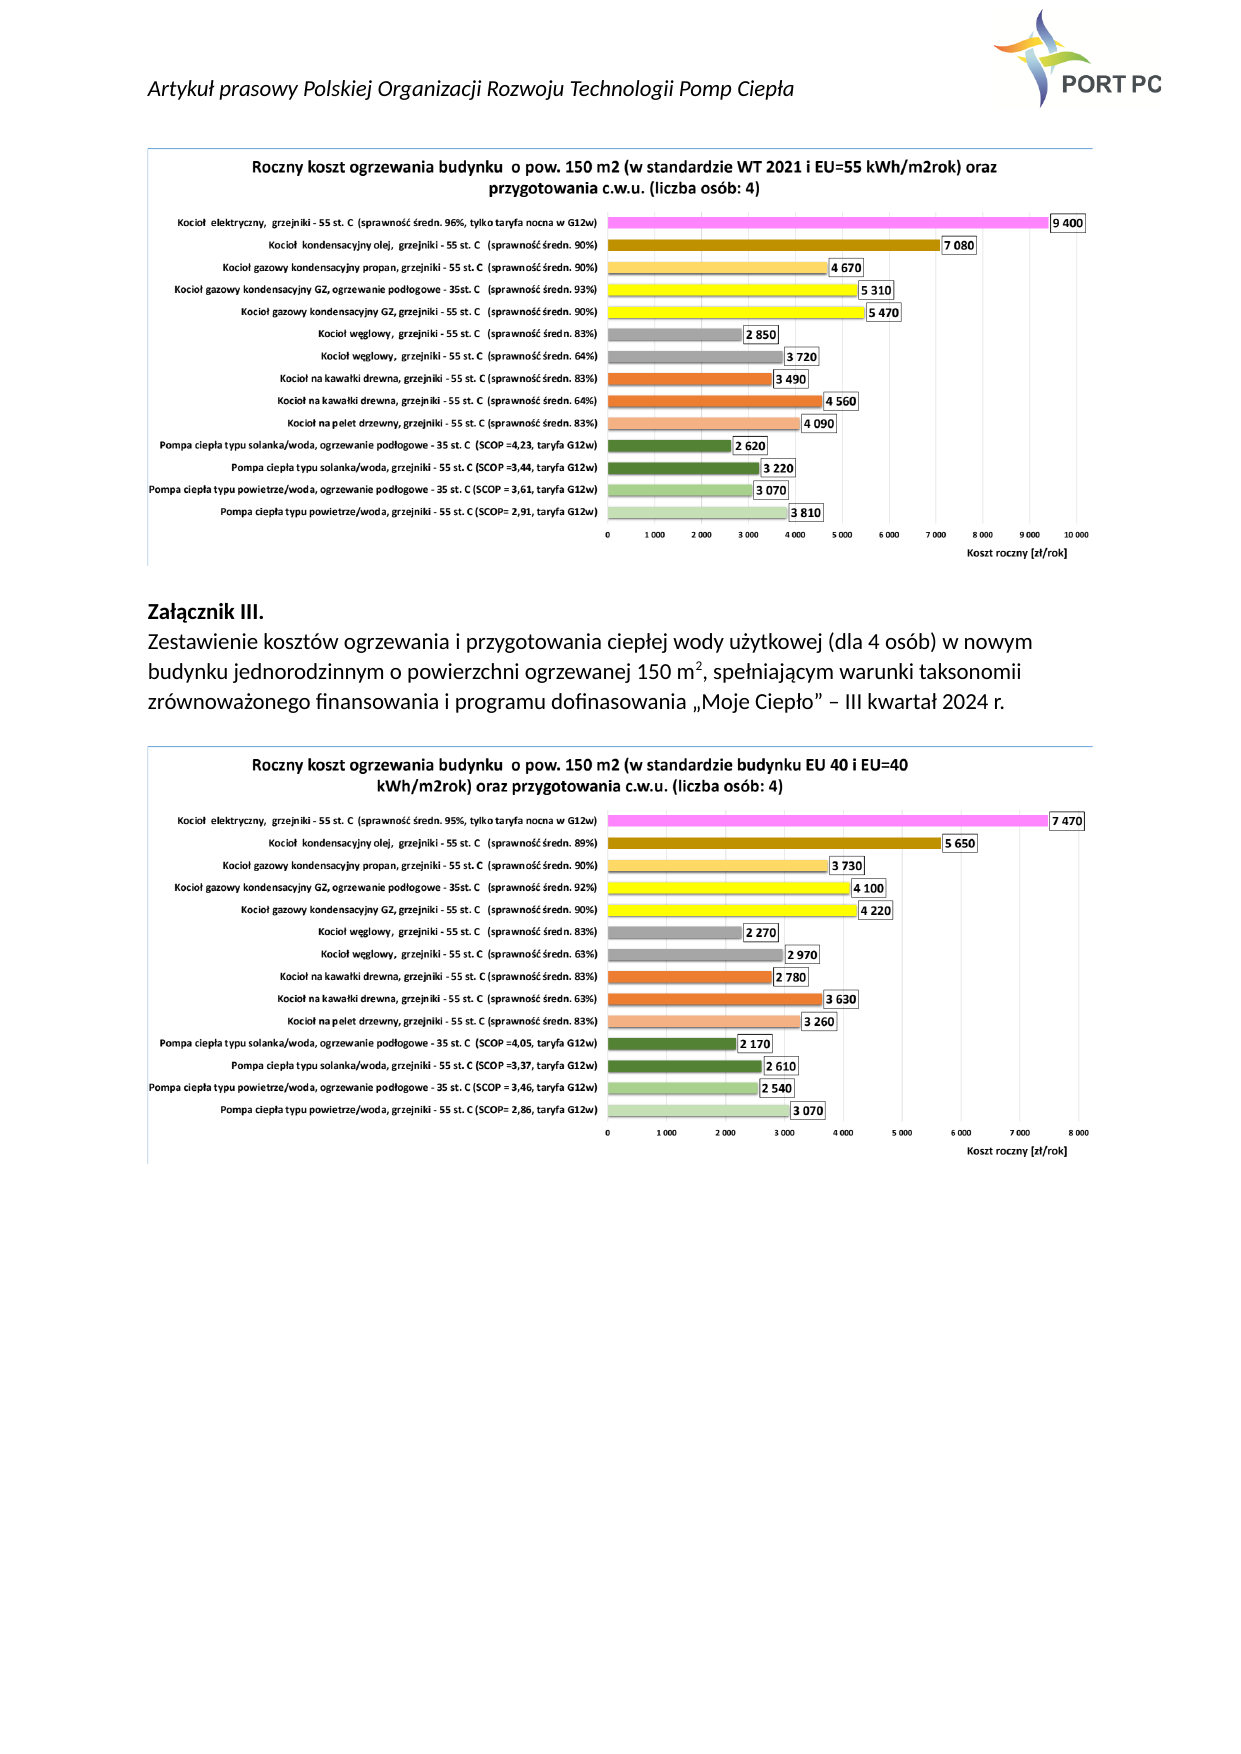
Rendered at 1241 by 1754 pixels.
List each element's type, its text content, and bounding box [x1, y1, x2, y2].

picture [993, 9, 1162, 108]
text Załącznik III. Zestawienie kosztów ogrzewania i przygotowania ciepłej wody użytkowej (dla 4 osób) w nowym budynku jednorodzinnym o powierzchni ogrzewanej 150 m2, spełniającym warunki taksonomii zrównoważonego finansowania i programu dofinasowania „Moje Ciepło” – III kwartał 2024 r. [148, 597, 1093, 715]
